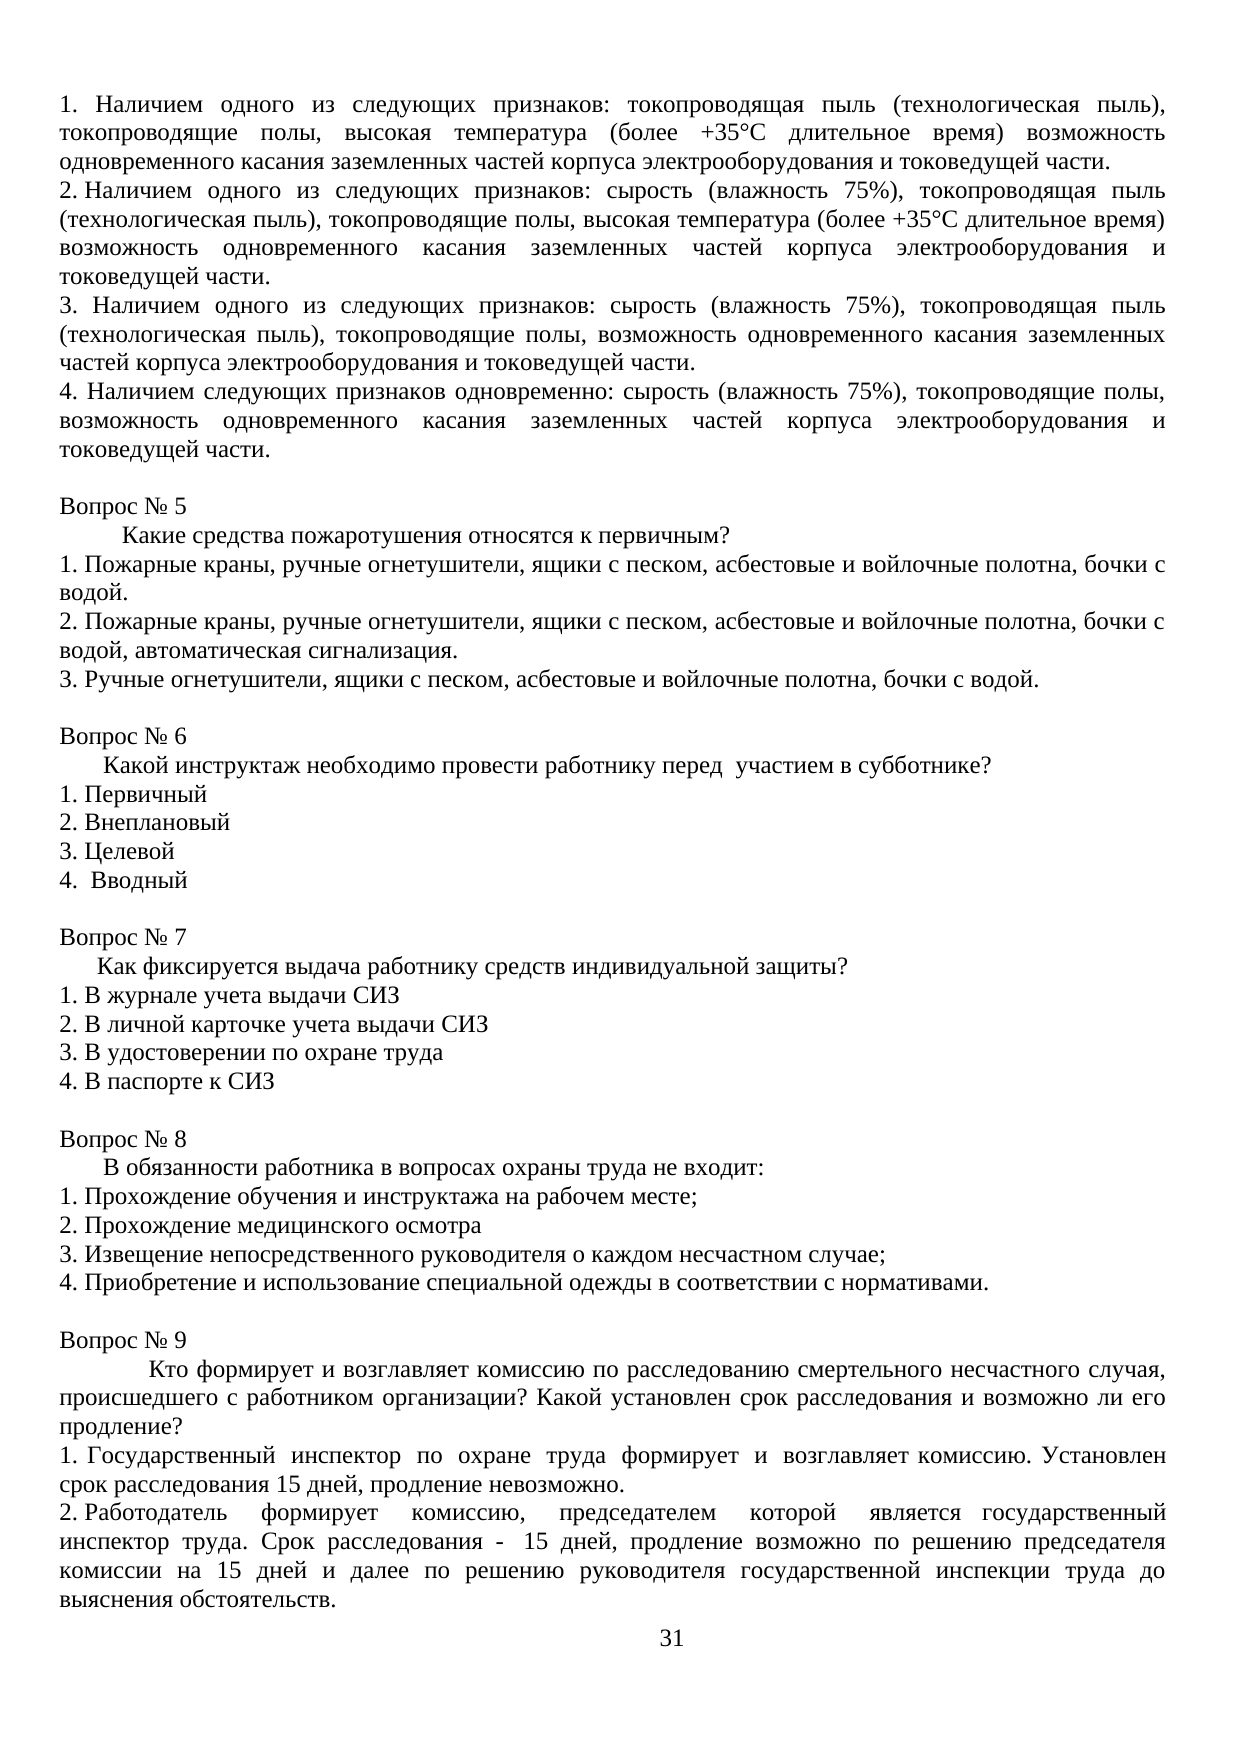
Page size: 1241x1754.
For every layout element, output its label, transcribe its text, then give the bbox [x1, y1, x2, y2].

text 4. Наличием следующих признаков одновременно: сырость (влажность 75%), токопроводящие полы, возможность одновременного касания заземленных частей корпуса электрооборудования и токоведущей части. [59, 376, 1167, 462]
text 1. Первичный [59, 779, 1167, 807]
text Какой инструктаж необходимо провести работнику перед участием в субботнике? [59, 750, 1167, 779]
text Какие средства пожаротушения относятся к первичным? [59, 520, 1167, 549]
text Вопрос № 8 [59, 1124, 1167, 1152]
text 2. Прохождение медицинского осмотра [59, 1210, 1167, 1239]
text 4. В паспорте к СИЗ [59, 1066, 1167, 1095]
text 2. Пожарные краны, ручные огнетушители, ящики с песком, асбестовые и войлочные полотна, бочки с водой, автоматическая сигнализация. [59, 606, 1167, 664]
text 1. Наличием одного из следующих признаков: токопроводящая пыль (технологическая пыль), токопроводящие полы, высокая температура (более +35°С длительное время) возможность одновременного касания заземленных частей корпуса электрооборудования и токоведущей части. [59, 89, 1167, 175]
text Вопрос № 5 [59, 491, 1167, 520]
text 1. Прохождение обучения и инструктажа на рабочем месте; [59, 1181, 1167, 1210]
text Вопрос № 7 [59, 922, 1167, 951]
text 3. В удостоверении по охране труда [59, 1037, 1167, 1066]
text 1. В журнале учета выдачи СИЗ [59, 980, 1167, 1009]
text 4. Вводный [59, 865, 1167, 894]
text 1. Пожарные краны, ручные огнетушители, ящики с песком, асбестовые и войлочные полотна, бочки с водой. [59, 549, 1167, 606]
text 3. Целевой [59, 836, 1167, 865]
text Вопрос № 9 [59, 1325, 1167, 1354]
text 4. Приобретение и использование специальной одежды в соответствии с нормативами. [59, 1267, 1167, 1296]
text 2. Внеплановый [59, 807, 1167, 836]
text 2. Наличием одного из следующих признаков: сырость (влажность 75%), токопроводящая пыль (технологическая пыль), токопроводящие полы, высокая температура (более +35°С длительное время) возможность одновременного касания заземленных частей корпуса электрооборудования и токоведущей части. [59, 175, 1167, 290]
text 1. Государственный инспектор по охране труда формирует и возглавляет комиссию. Установлен срок расследования 15 дней, продление невозможно. [59, 1440, 1167, 1497]
text 2. Работодатель формирует комиссию, председателем которой является государственный инспектор труда. Срок расследования - 15 дней, продление возможно по решению председателя комиссии на 15 дней и далее по решению руководителя государственной инспекции труда до выяснения обстоятельств. [59, 1497, 1167, 1612]
text 3. Ручные огнетушители, ящики с песком, асбестовые и войлочные полотна, бочки с водой. [59, 664, 1167, 692]
text Кто формирует и возглавляет комиссию по расследованию смертельного несчастного случая, происшедшего с работником организации? Какой установлен срок расследования и возможно ли его продление? [59, 1354, 1167, 1440]
text Как фиксируется выдача работнику средств индивидуальной защиты? [59, 951, 1167, 980]
text 3. Извещение непосредственного руководителя о каждом несчастном случае; [59, 1239, 1167, 1267]
text Вопрос № 6 [59, 721, 1167, 750]
text В обязанности работника в вопросах охраны труда не входит: [59, 1152, 1167, 1181]
text 2. В личной карточке учета выдачи СИЗ [59, 1009, 1167, 1037]
text 3. Наличием одного из следующих признаков: сырость (влажность 75%), токопроводящая пыль (технологическая пыль), токопроводящие полы, возможность одновременного касания заземленных частей корпуса электрооборудования и токоведущей части. [59, 290, 1167, 376]
